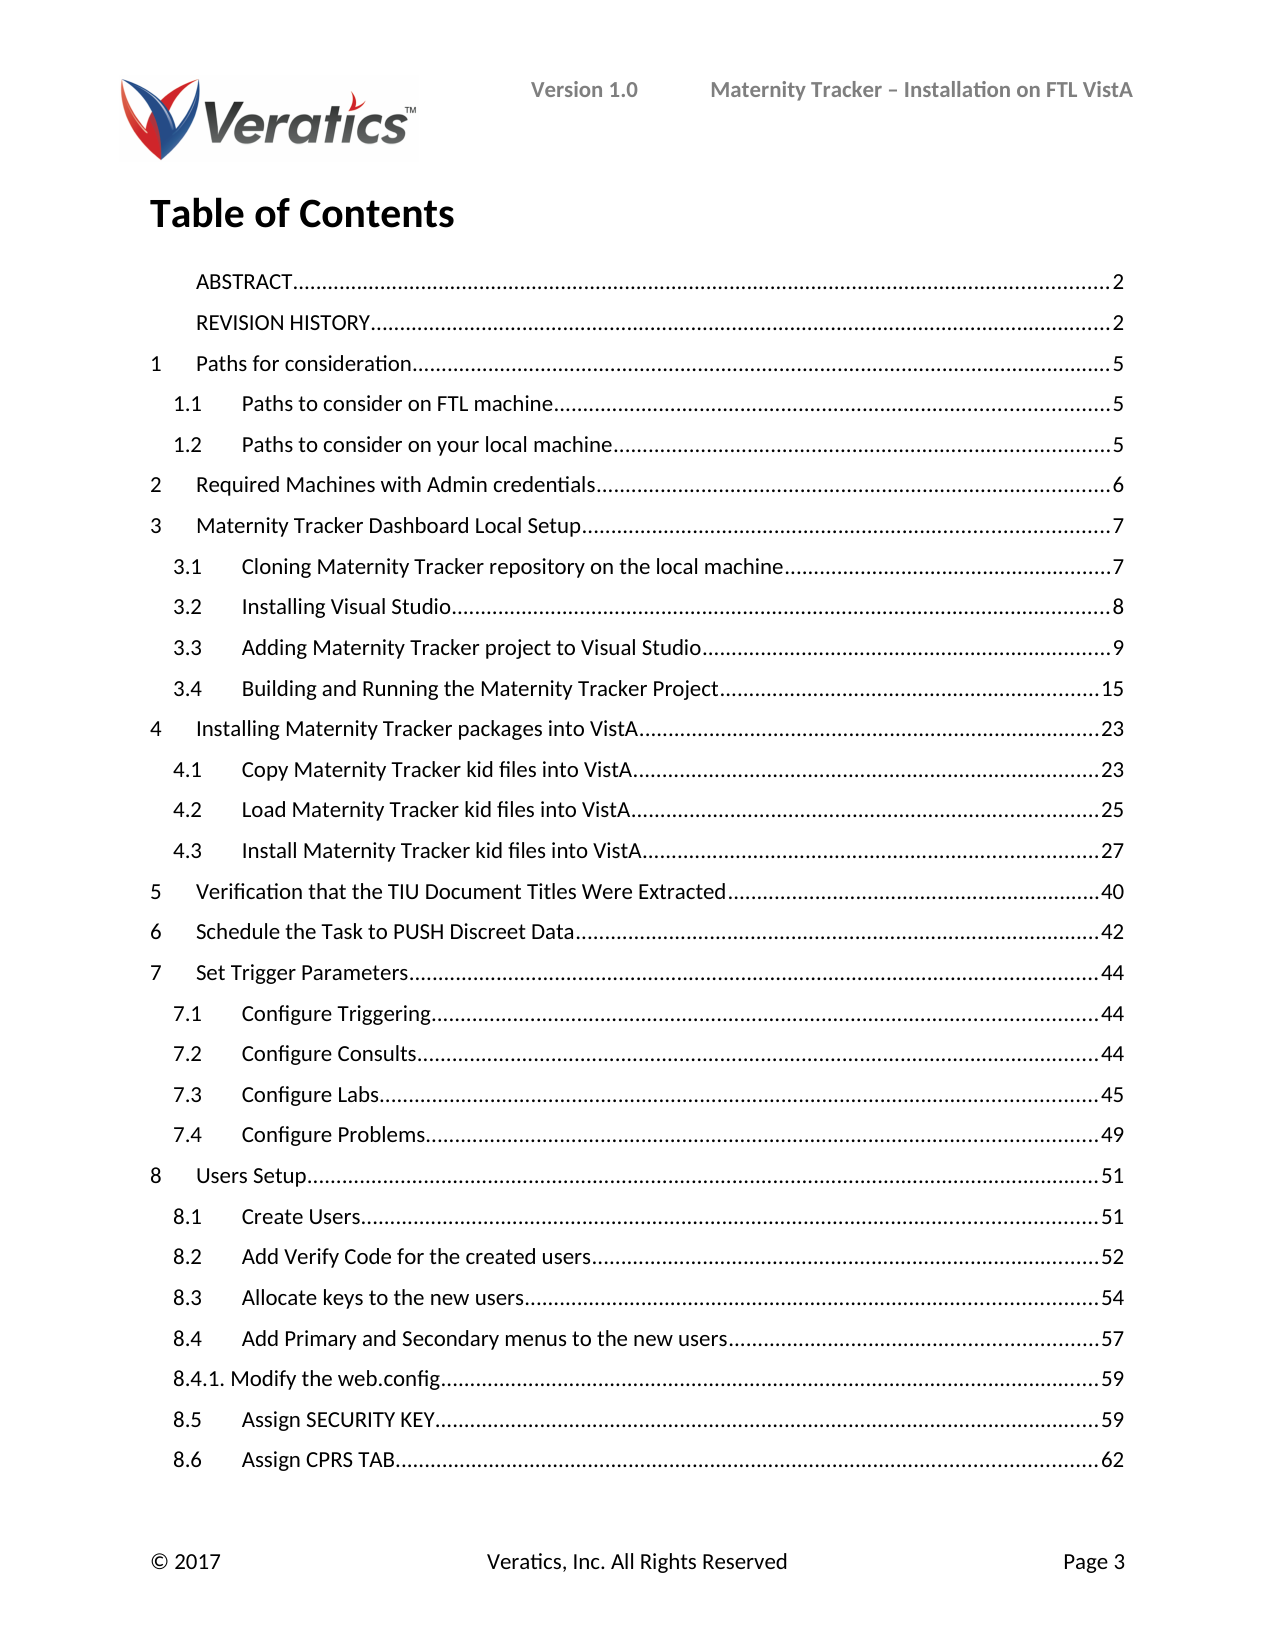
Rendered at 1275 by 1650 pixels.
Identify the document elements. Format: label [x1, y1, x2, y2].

picture [118, 75, 419, 162]
